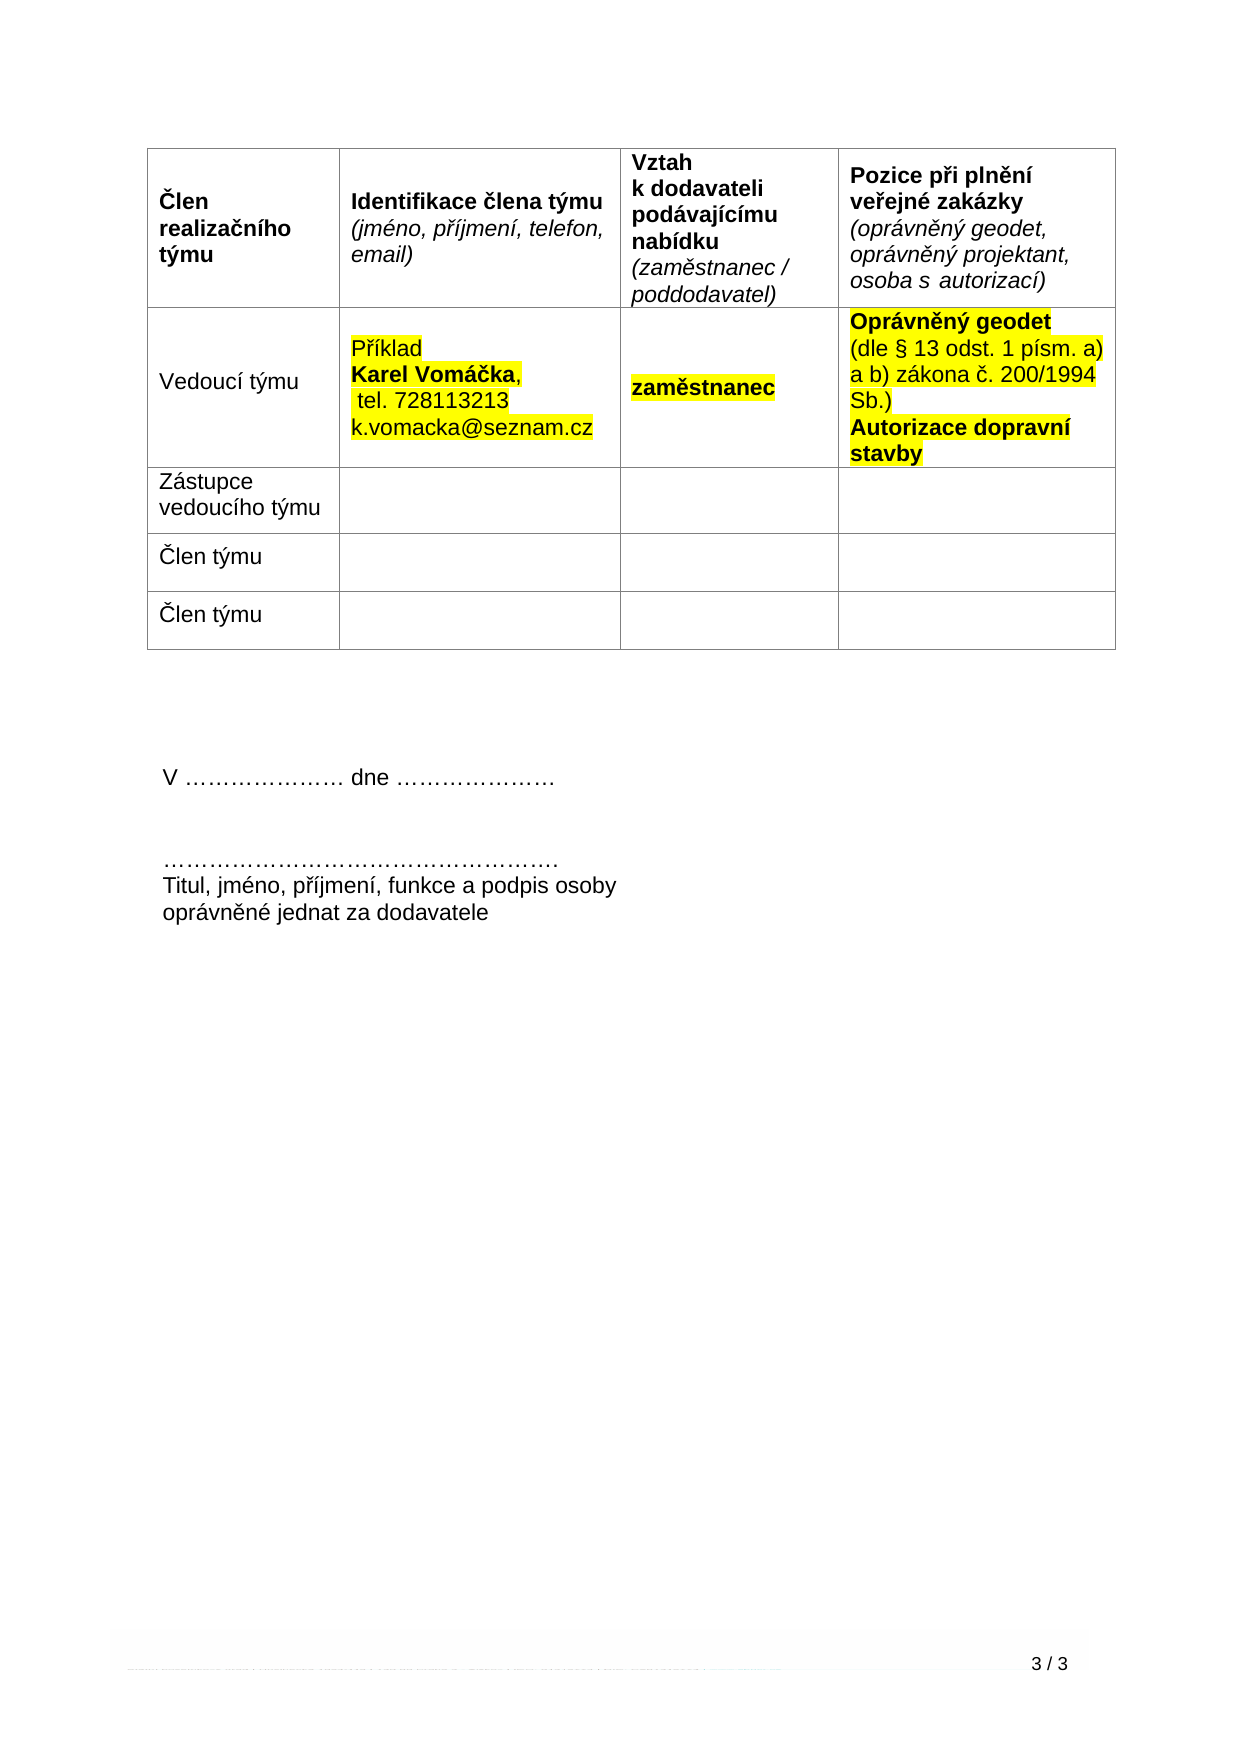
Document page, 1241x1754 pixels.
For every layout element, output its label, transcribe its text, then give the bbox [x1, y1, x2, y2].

table_cell Zástupce vedoucího týmu [148, 468, 339, 533]
table_cell [839, 534, 1115, 591]
text V ………………… dne ………………… [162, 764, 1092, 791]
table_cell Člen týmu [148, 534, 339, 591]
table_header Identifikace člena týmu (jméno, příjmení, telefon, email) [340, 149, 620, 307]
table_cell Člen týmu [148, 592, 339, 649]
picture [110, 1629, 1089, 1670]
table_cell Vedoucí týmu [148, 308, 339, 467]
table_header Člen realizačního týmu [148, 149, 339, 307]
table_cell [621, 534, 838, 591]
table_cell Příklad Karel Vomáčka, tel. 728113213 k.vomacka@seznam.cz [340, 308, 620, 467]
table_cell [340, 468, 620, 533]
table_cell [839, 468, 1115, 533]
table_cell [839, 592, 1115, 649]
table_cell zaměstnanec [621, 308, 838, 467]
text oprávněné jednat za dodavatele [162, 898, 1092, 925]
table_cell [340, 534, 620, 591]
table_cell Oprávněný geodet (dle § 13 odst. 1 písm. a) a b) zákona č. 200/1994 Sb.) Autorizace dopravní stavby [839, 308, 1115, 467]
table_header Vztah k dodavateli podávajícímu nabídku (zaměstnanec / poddodavatel) [621, 149, 838, 307]
table_cell [621, 592, 838, 649]
table_cell [621, 468, 838, 533]
text ……………………………………………. [162, 846, 1092, 872]
table_cell [340, 592, 620, 649]
table_header Pozice při plnění veřejné zakázky (oprávněný geodet, oprávněný projektant, osoba s autorizací) [839, 149, 1115, 307]
text Titul, jméno, příjmení, funkce a podpis osoby [162, 872, 1092, 898]
